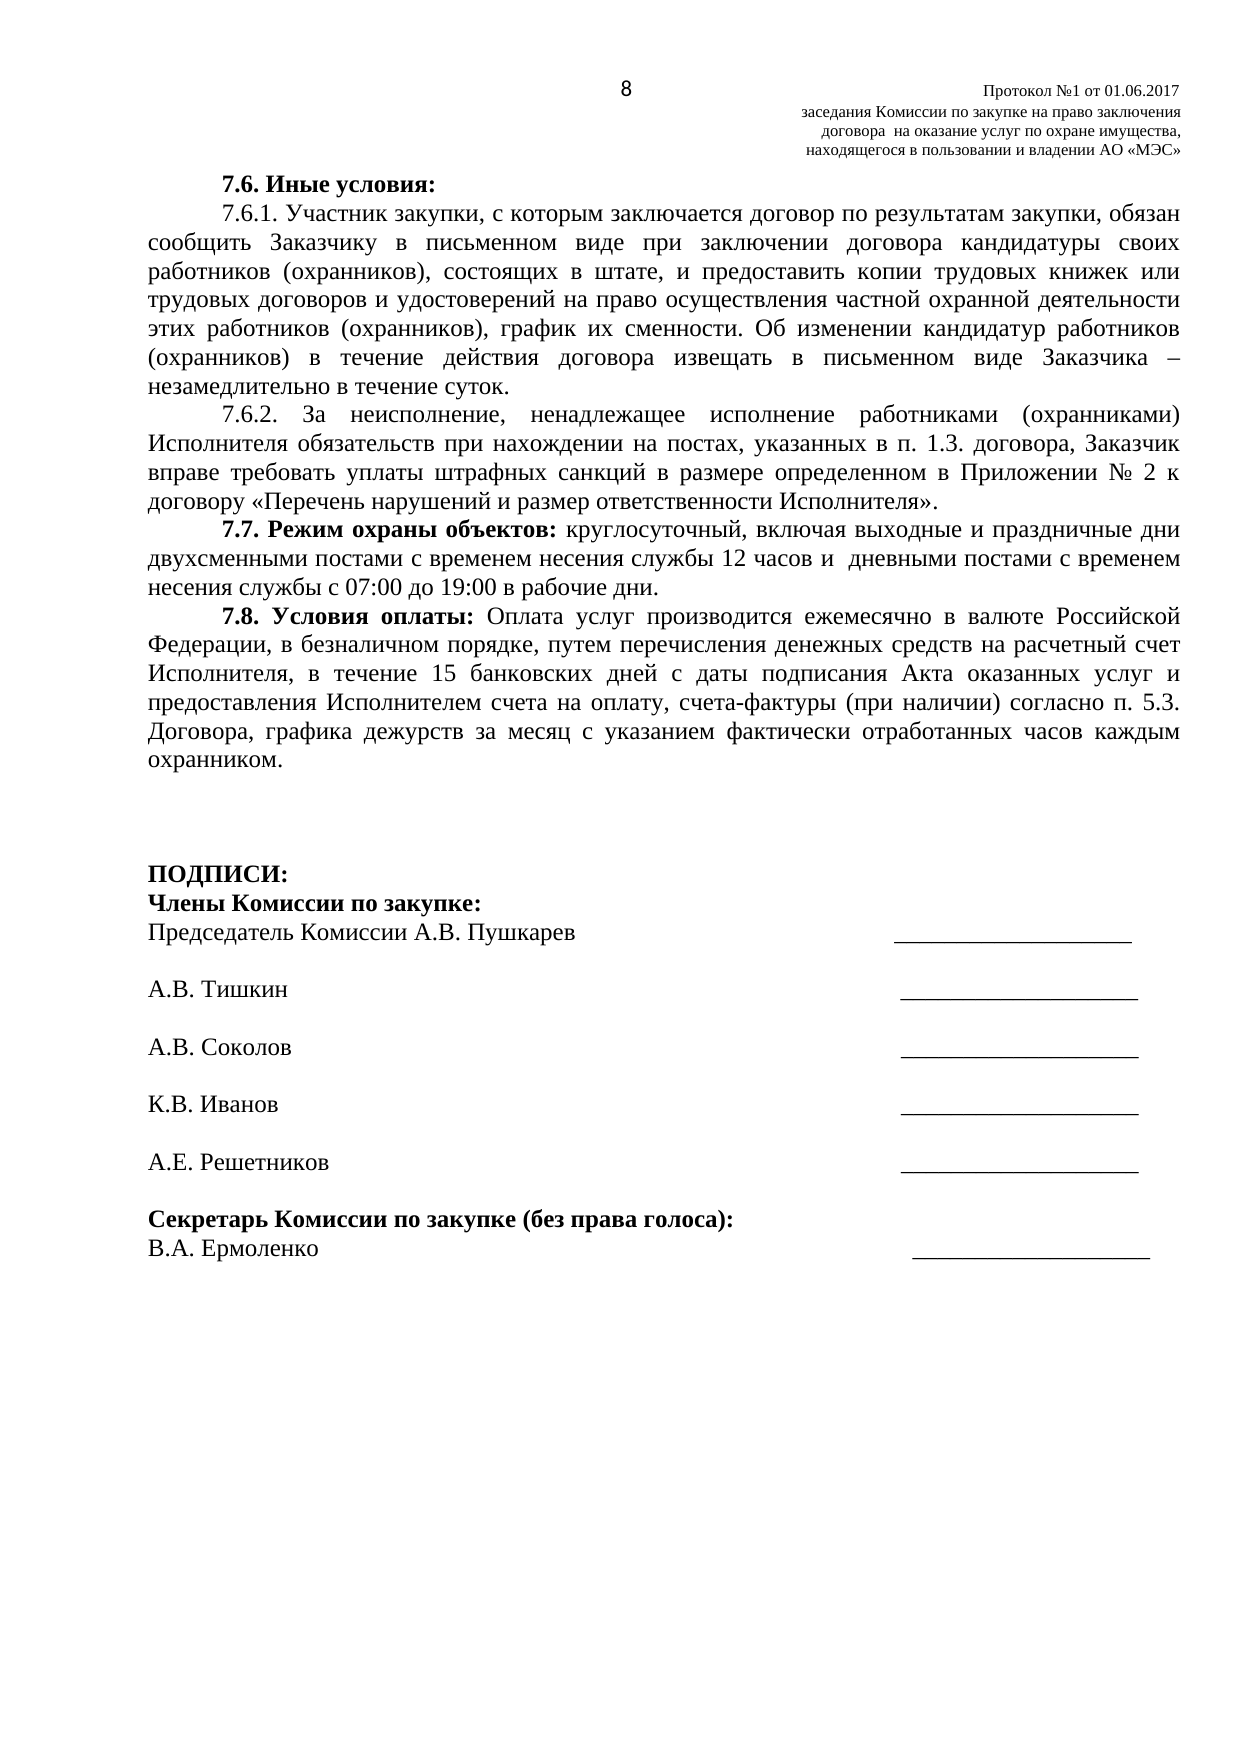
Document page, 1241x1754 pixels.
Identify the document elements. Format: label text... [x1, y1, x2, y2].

text А.В. Соколов ___________________ [148, 1032, 1181, 1061]
text ПОДПИСИ: [148, 859, 1181, 888]
text Члены Комиссии по закупке: [148, 888, 1181, 917]
text 7.7. Режим охраны объектов: круглосуточный, включая выходные и праздничные дни двухсменными постами с временем несения службы 12 часов и дневными постами с временем несения службы с 07:00 до 19:00 в рабочие дни. [148, 514, 1181, 601]
text 7.6.1. Участник закупки, с которым заключается договор по результатам закупки, обязан сообщить Заказчику в письменном виде при заключении договора кандидатуры своих работников (охранников), состоящих в штате, и предоставить копии трудовых книжек или трудовых договоров и удостоверений на право осуществления частной охранной деятельности этих работников (охранников), график их сменности. Об изменении кандидатур работников (охранников) в течение действия договора извещать в письменном виде Заказчика – незамедлительно в течение суток. [148, 198, 1181, 399]
text 7.6. Иные условия: [148, 169, 1181, 198]
text Председатель Комиссии А.В. Пушкарев ___________________ [148, 917, 1181, 946]
text А.Е. Решетников ___________________ [148, 1147, 1181, 1176]
text Секретарь Комиссии по закупке (без права голоса): [148, 1204, 1181, 1233]
text В.А. Ермоленко ___________________ [148, 1233, 1181, 1262]
text 7.8. Условия оплаты: Оплата услуг производится ежемесячно в валюте Российской Федерации, в безналичном порядке, путем перечисления денежных средств на расчетный счет Исполнителя, в течение 15 банковских дней с даты подписания Акта оказанных услуг и предоставления Исполнителем счета на оплату, счета-фактуры (при наличии) согласно п. 5.3. Договора, графика дежурств за месяц с указанием фактически отработанных часов каждым охранником. [148, 601, 1181, 773]
text А.В. Тишкин ___________________ [148, 974, 1181, 1003]
text К.В. Иванов ___________________ [148, 1089, 1181, 1118]
text 7.6.2. За неисполнение, ненадлежащее исполнение работниками (охранниками) Исполнителя обязательств при нахождении на постах, указанных в п. 1.3. договора, Заказчик вправе требовать уплаты штрафных санкций в размере определенном в Приложении № 2 к договору «Перечень нарушений и размер ответственности Исполнителя». [148, 399, 1181, 514]
